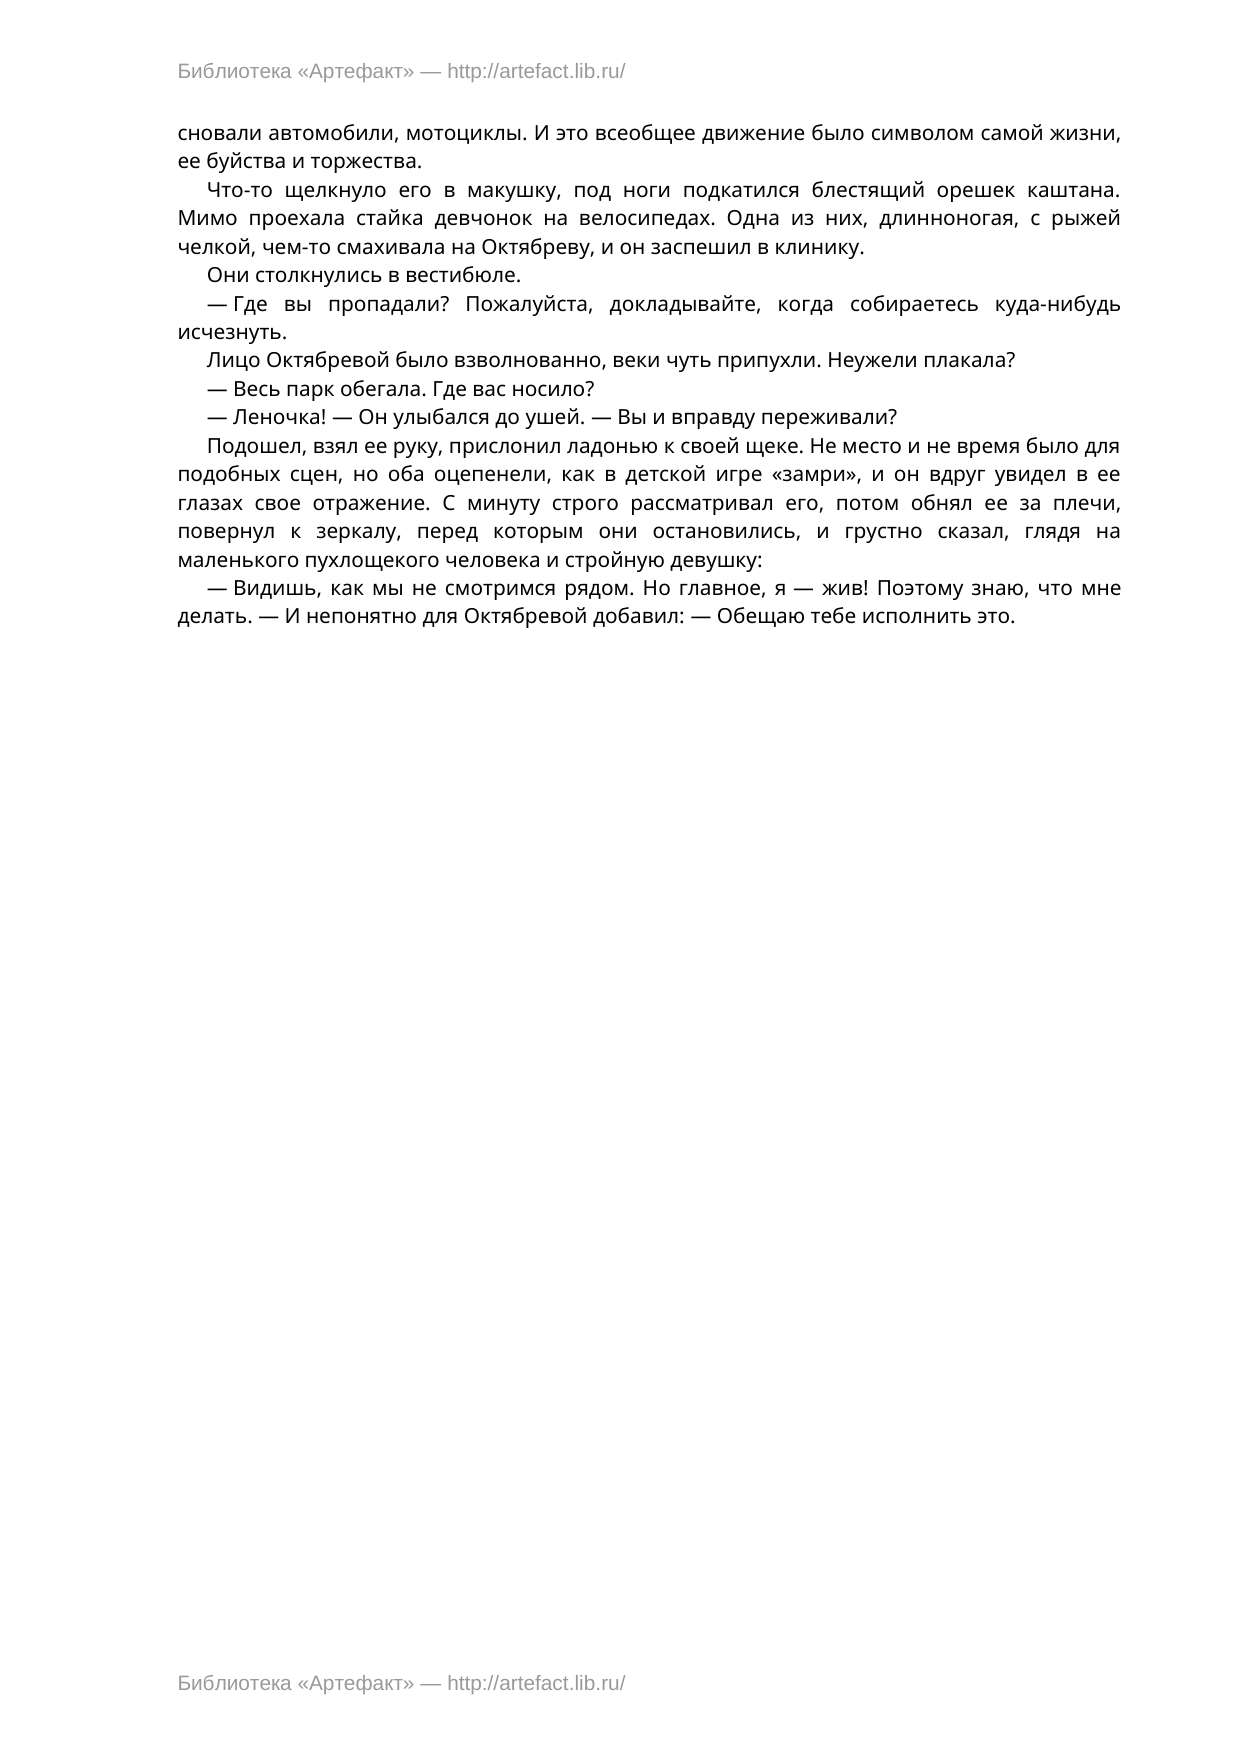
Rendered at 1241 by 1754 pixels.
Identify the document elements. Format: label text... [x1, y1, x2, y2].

text — Леночка! — Он улыбался до ушей. — Вы и вправду переживали? [177, 402, 1122, 431]
text Лицо Октябревой было взволнованно, веки чуть припухли. Неужели плакала? [177, 346, 1122, 374]
text Подошел, взял ее руку, прислонил ладонью к своей щеке. Не место и не время было для подобных сцен, но оба оцепенели, как в детской игре «замри», и он вдруг увидел в ее глазах свое отражение. С минуту строго рассматривал его, потом обнял ее за плечи, повернул к зеркалу, перед которым они остановились, и грустно сказал, глядя на маленького пухлощекого человека и стройную девушку: [177, 431, 1122, 573]
text Они столкнулись в вестибюле. [177, 260, 1122, 289]
text Что-то щелкнуло его в макушку, под ноги подкатился блестящий орешек каштана. Мимо проехала стайка девчонок на велосипедах. Одна из них, длинноногая, с рыжей челкой, чем-то смахивала на Октябреву, и он заспешил в клинику. [177, 175, 1122, 260]
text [177, 118, 1122, 175]
text — Видишь, как мы не смотримся рядом. Но главное, я — жив! Поэтому знаю, что мне делать. — И непонятно для Октябревой добавил: — Обещаю тебе исполнить это. [177, 573, 1122, 630]
text — Весь парк обегала. Где вас носило? [177, 374, 1122, 402]
text — Где вы пропадали? Пожалуйста, докладывайте, когда собираетесь куда-нибудь исчезнуть. [177, 289, 1122, 346]
